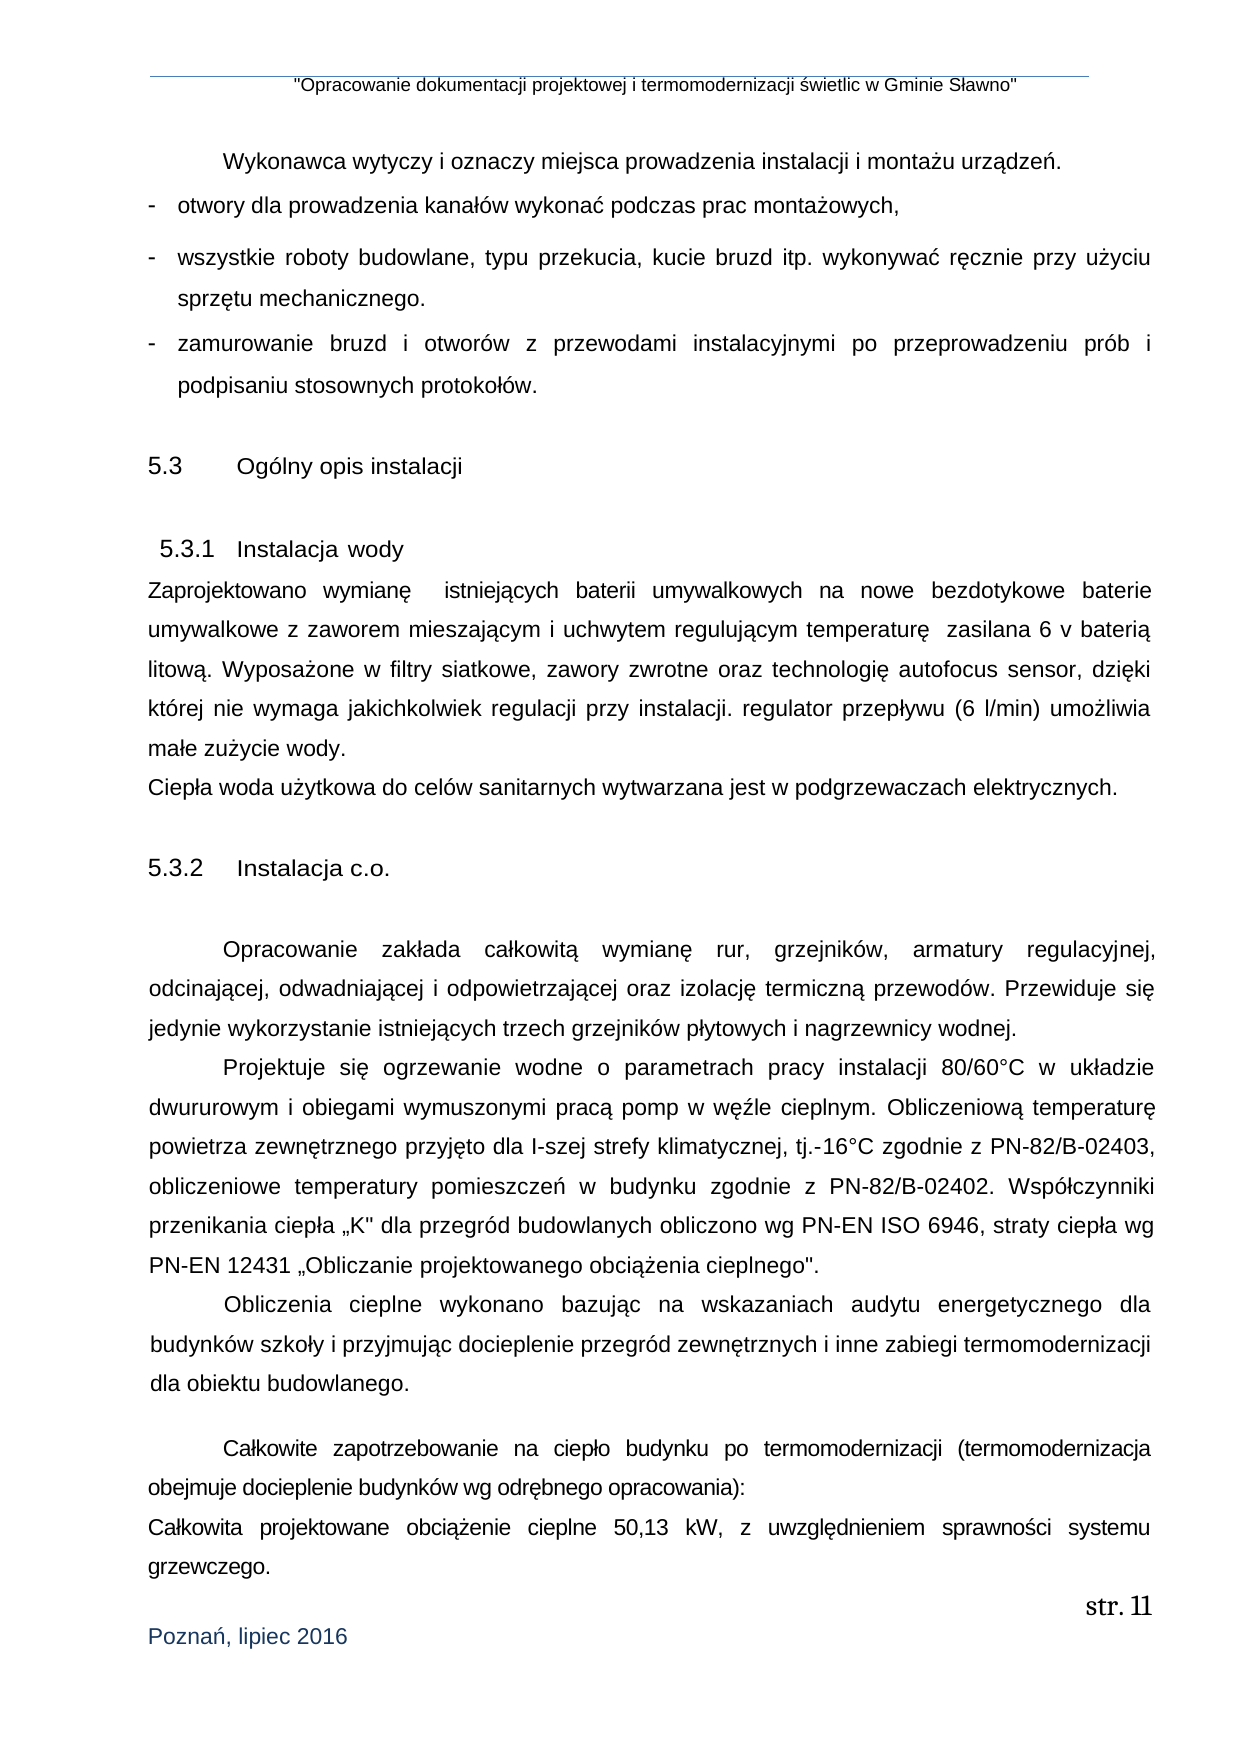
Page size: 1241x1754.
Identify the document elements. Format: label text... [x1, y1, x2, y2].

list Instalacja wody [159, 534, 1152, 562]
text Opracowanie zakłada całkowitą wymianę rur, grzejników, armatury regulacyjnej, odcinającej, odwadniającej i odpowietrzającej oraz izolację termiczną przewodów. Przewiduje się jedynie wykorzystanie istniejących trzech grzejników płytowych i nagrzewnicy wodnej. [149, 936, 1156, 1041]
list zamurowanie bruzd i otworów z przewodami instalacyjnymi po przeprowadzeniu prób i podpisaniu stosownych protokołów. [148, 325, 1152, 398]
subtitle Ogólny opis instalacji [148, 451, 1152, 480]
text Wykonawca wytyczy i oznaczy miejsca prowadzenia instalacji i montażu urządzeń. [148, 148, 1152, 174]
text Całkowita projektowane obciążenie cieplne 50,13 kW, z uwzględnieniem sprawności systemu grzewczego. [148, 1513, 1152, 1579]
text Projektuje się ogrzewanie wodne o parametrach pracy instalacji 80/60°C w układzie dwururowym i obiegami wymuszonymi pracą pomp w węźle cieplnym. Obliczeniową temperaturę powietrza zewnętrznego przyjęto dla I-szej strefy klimatycznej, tj.-16°C zgodnie z PN-82/B-02403, obliczeniowe temperatury pomieszczeń w budynku zgodnie z PN-82/B-02402. Współczynniki przenikania ciepła „K" dla przegród budowlanych obliczono wg PN-EN ISO 6946, straty ciepła wg PN-EN 12431 „Obliczanie projektowanego obciążenia cieplnego". [149, 1054, 1156, 1278]
list Instalacja c.o. [148, 853, 1152, 882]
list wszystkie roboty budowlane, typu przekucia, kucie bruzd itp. wykonywać ręcznie przy użyciu sprzętu mechanicznego. [148, 238, 1152, 312]
text Obliczenia cieplne wykonano bazując na wskazaniach audytu energetycznego dla budynków szkoły i przyjmując docieplenie przegród zewnętrznych i inne zabiegi termomodernizacji dla obiektu budowlanego. [150, 1291, 1152, 1396]
text Zaprojektowano wymianę istniejących baterii umywalkowych na nowe bezdotykowe baterie umywalkowe z zaworem mieszającym i uchwytem regulującym temperaturę zasilana 6 v baterią litową. Wyposażone w filtry siatkowe, zawory zwrotne oraz technologię autofocus sensor, dzięki której nie wymaga jakichkolwiek regulacji przy instalacji. regulator przepływu (6 l/min) umożliwia małe zużycie wody. [148, 577, 1152, 761]
text Całkowite zapotrzebowanie na ciepło budynku po termomodernizacji (termomodernizacja obejmuje docieplenie budynków wg odrębnego opracowania): [148, 1434, 1152, 1500]
text Ciepła woda użytkowa do celów sanitarnych wytwarzana jest w podgrzewaczach elektrycznych. [148, 774, 1140, 801]
list otwory dla prowadzenia kanałów wykonać podczas prac montażowych, [148, 187, 1152, 221]
